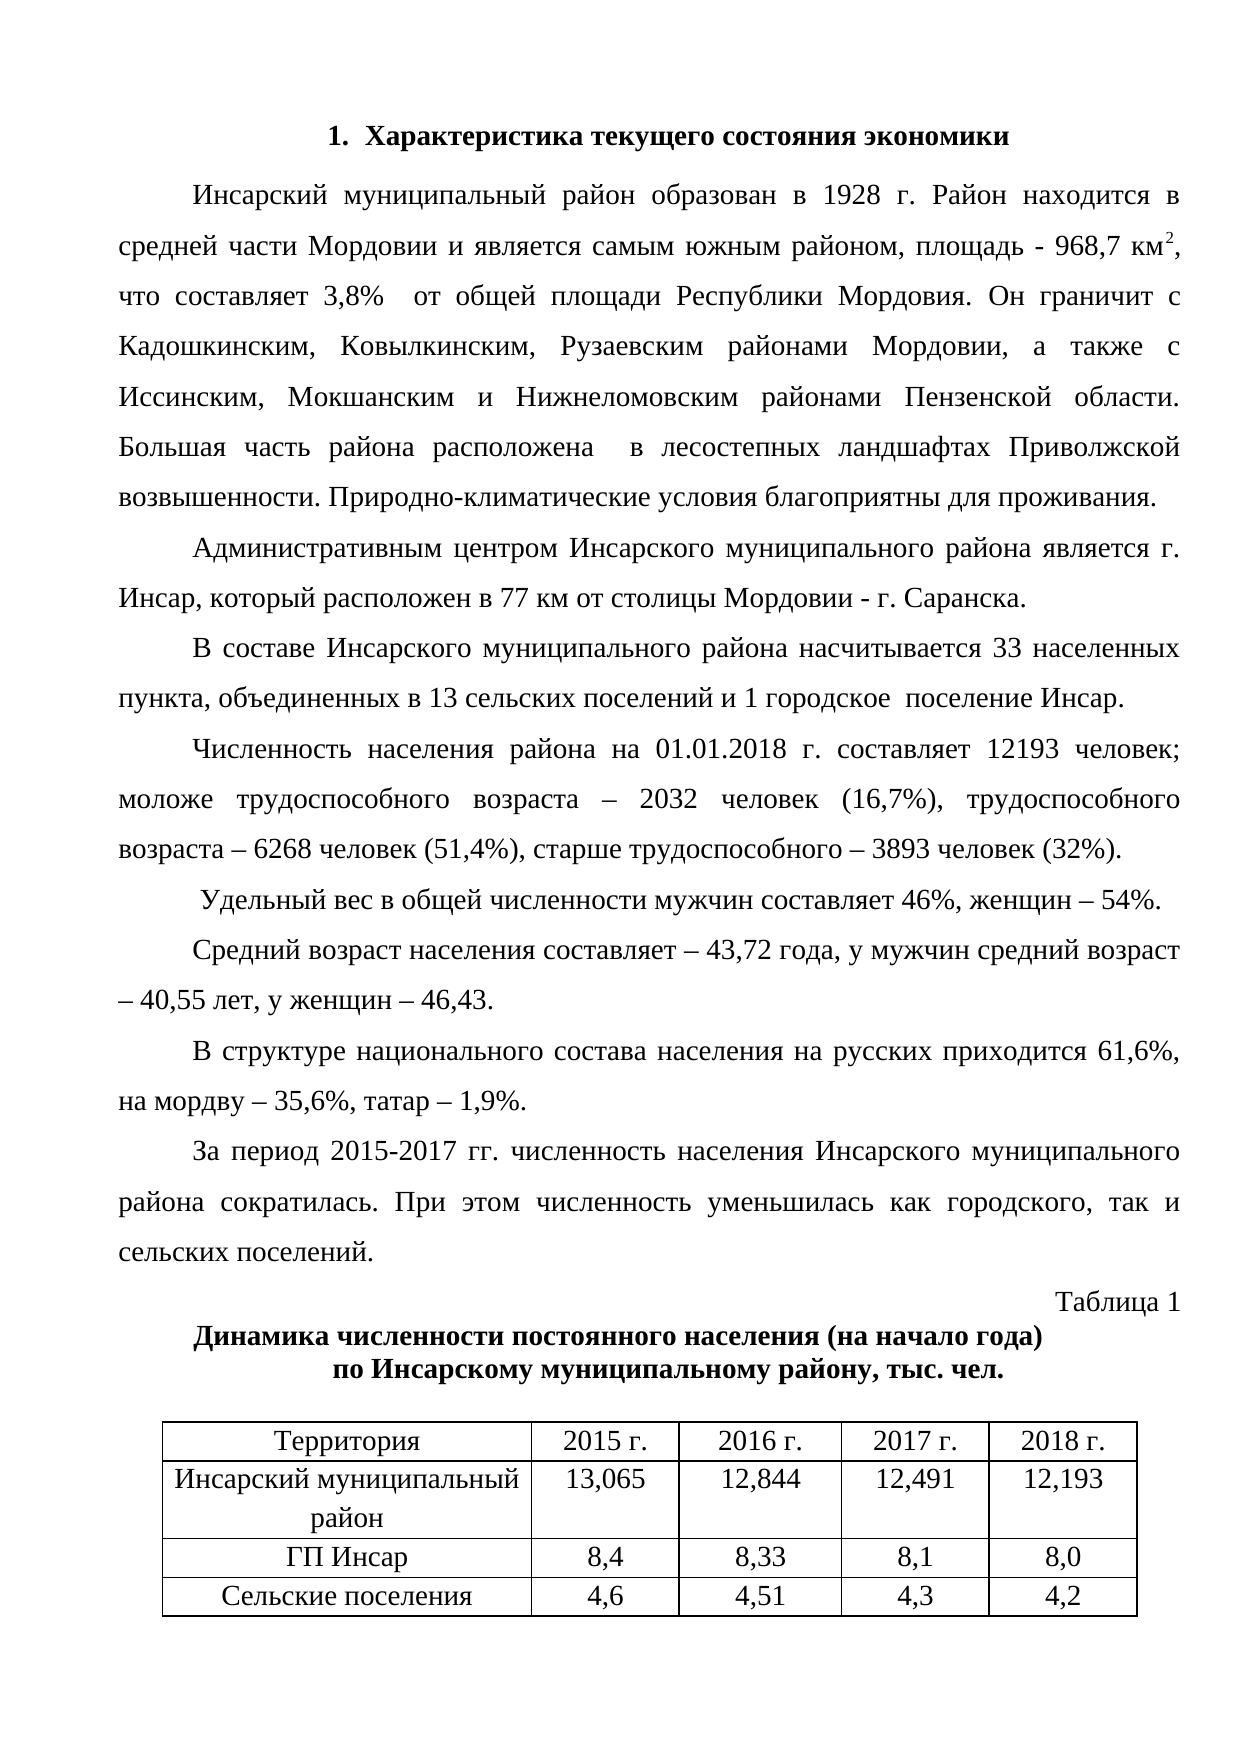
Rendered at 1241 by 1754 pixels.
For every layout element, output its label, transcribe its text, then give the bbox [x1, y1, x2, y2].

table_cell 12,193 [990, 1462, 1136, 1537]
text Динамика численности постоянного населения (на начало года) [193, 1318, 1181, 1351]
list Характеристика текущего состояния экономики [156, 118, 1181, 152]
table_cell 4,6 [532, 1578, 678, 1615]
text В структуре национального состава населения на русских приходится 61,6%, на мордву – 35,6%, татар – 1,9%. [118, 1033, 1181, 1117]
table_cell ГП Инсар [163, 1539, 531, 1576]
table_cell 8,4 [532, 1539, 678, 1576]
table_cell 8,33 [680, 1539, 841, 1576]
text Средний возраст населения составляет – 43,72 года, у мужчин средний возраст – 40,55 лет, у женщин – 46,43. [118, 932, 1181, 1016]
text За период 2015-2017 гг. численность населения Инсарского муниципального района сократилась. При этом численность уменьшилась как городского, так и сельских поселений. [118, 1133, 1181, 1268]
text Инсарский муниципальный район образован в 1928 г. Район находится в средней части Мордовии и является самым южным районом, площадь - 968,7 км2, что составляет 3,8% от общей площади Республики Мордовия. Он граничит с Кадошкинским, Ковылкинским, Рузаевским районами Мордовии, а также с Иссинским, Мокшанским и Нижнеломовским районами Пензенской области. Большая часть района расположена в лесостепных ландшафтах Приволжской возвышенности. Природно-климатические условия благоприятны для проживания. [118, 177, 1181, 513]
table_cell Инсарский муниципальный район [163, 1462, 531, 1537]
table_cell Сельские поселения [163, 1578, 531, 1615]
table_cell 8,0 [990, 1539, 1136, 1576]
table_header Территория [163, 1423, 531, 1460]
table_cell 12,844 [680, 1462, 841, 1537]
table_cell 13,065 [532, 1462, 678, 1537]
table_cell 4,51 [680, 1578, 841, 1615]
text В составе Инсарского муниципального района насчитывается 33 населенных пункта, объединенных в 13 сельских поселений и 1 городское поселение Инсар. [118, 630, 1181, 714]
text Удельный вес в общей численности мужчин составляет 46%, женщин – 54%. [118, 882, 1181, 915]
text Таблица 1 [118, 1284, 1181, 1318]
table_cell 4,2 [990, 1578, 1136, 1615]
table_header 2018 г. [990, 1423, 1136, 1460]
text по Инсарскому муниципальному району, тыс. чел. [156, 1351, 1181, 1385]
table_cell 4,3 [842, 1578, 988, 1615]
text Численность населения района на 01.01.2018 г. составляет 12193 человек; моложе трудоспособного возраста – 2032 человек (16,7%), трудоспособного возраста – 6268 человек (51,4%), старше трудоспособного – 3893 человек (32%). [118, 731, 1181, 865]
table_header 2016 г. [680, 1423, 841, 1460]
table_header 2015 г. [532, 1423, 678, 1460]
table_cell 8,1 [842, 1539, 988, 1576]
table_cell 12,491 [842, 1462, 988, 1537]
text Административным центром Инсарского муниципального района является г. Инсар, который расположен в 77 км от столицы Мордовии - г. Саранска. [118, 530, 1181, 613]
table_header 2017 г. [842, 1423, 988, 1460]
